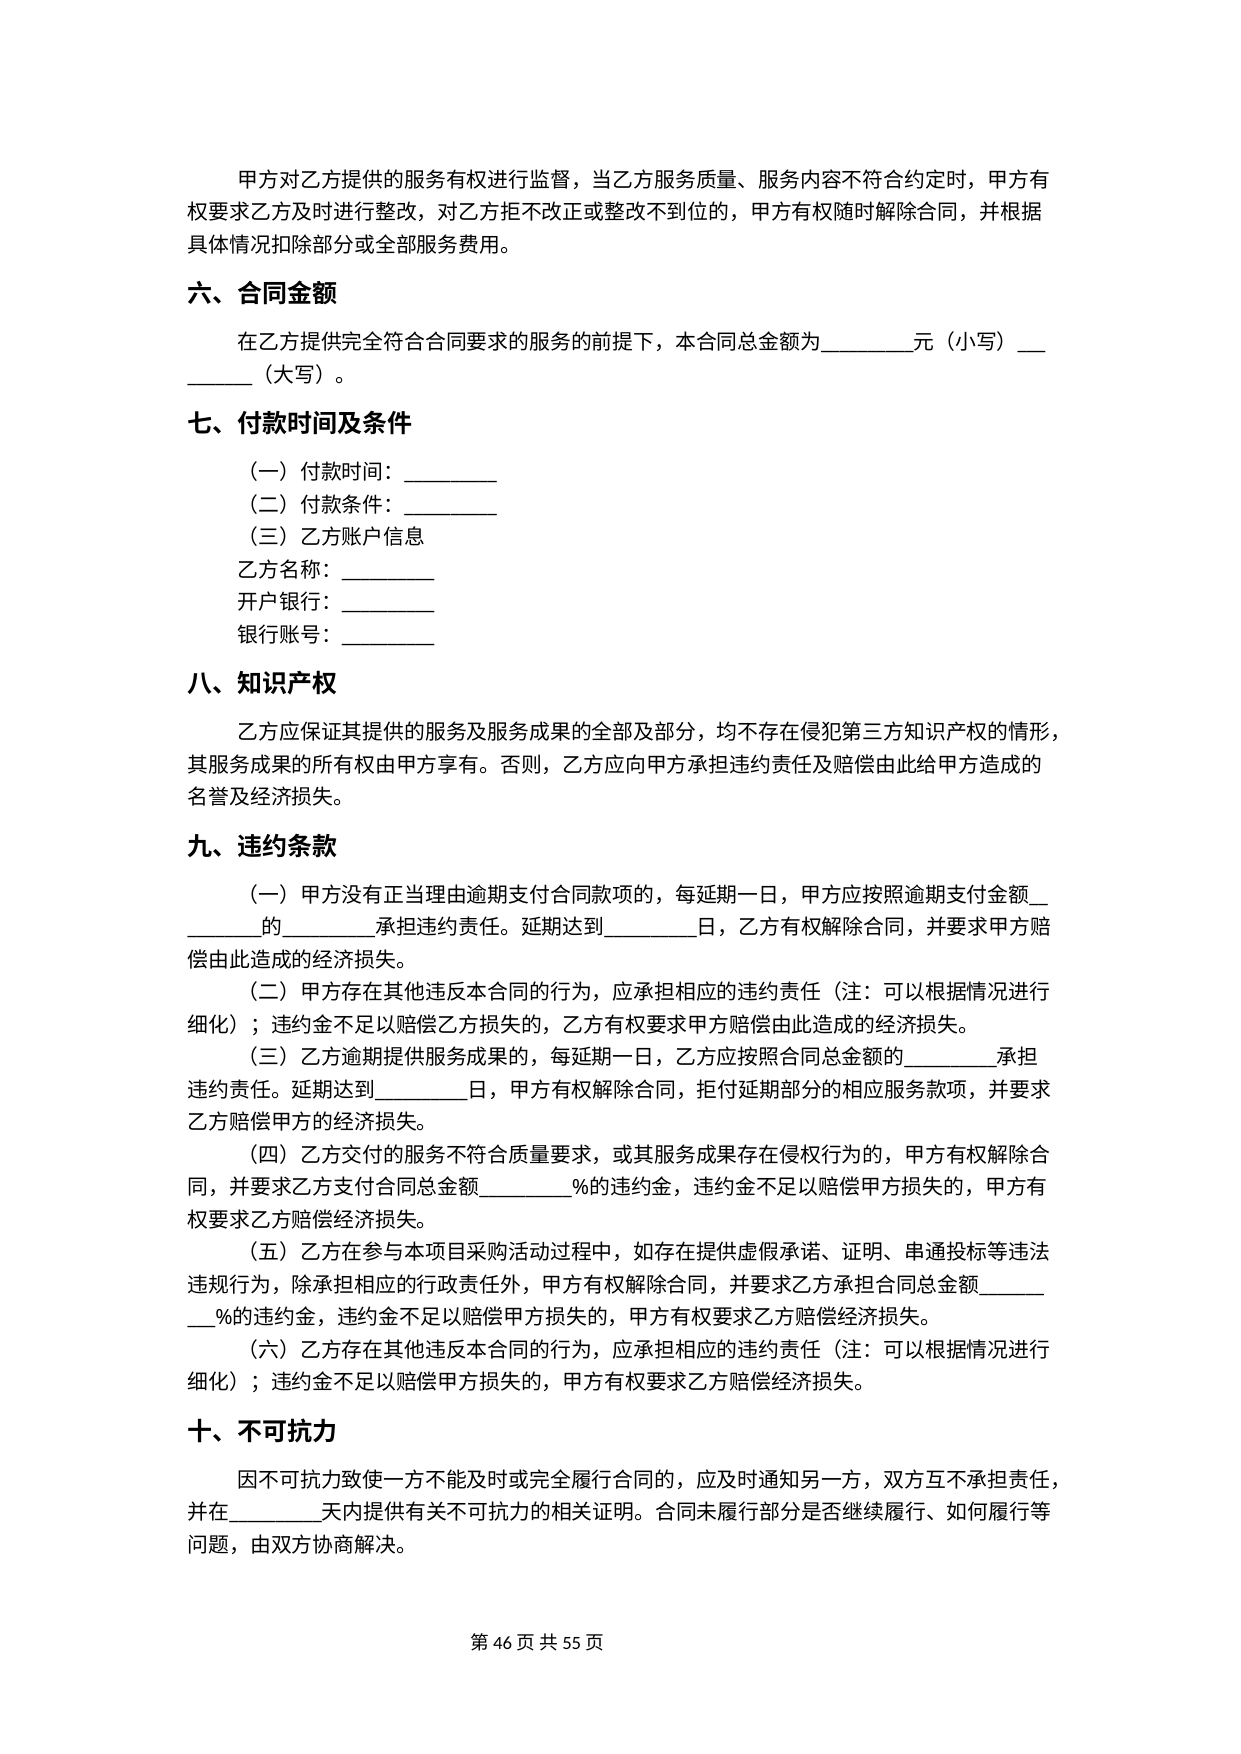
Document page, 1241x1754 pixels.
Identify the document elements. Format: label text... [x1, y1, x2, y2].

text （一）甲方没有正当理由逾期支付合同款项的，每延期一日，甲方应按照逾期支付金额__________的__________承担违约责任。延期达到__________日，乙方有权解除合同，并要求甲方赔偿由此造成的经济损失。 [187, 877, 1053, 974]
text 八、知识产权 [187, 649, 1053, 714]
text （三）乙方账户信息 [187, 519, 1053, 552]
text （三）乙方逾期提供服务成果的，每延期一日，乙方应按照合同总金额的__________承担违约责任。延期达到__________日，甲方有权解除合同，拒付延期部分的相应服务款项，并要求乙方赔偿甲方的经济损失。 [187, 1039, 1053, 1137]
text 甲方对乙方提供的服务有权进行监督，当乙方服务质量、服务内容不符合约定时，甲方有权要求乙方及时进行整改，对乙方拒不改正或整改不到位的，甲方有权随时解除合同，并根据具体情况扣除部分或全部服务费用。 [187, 162, 1053, 259]
text （五）乙方在参与本项目采购活动过程中，如存在提供虚假承诺、证明、串通投标等违法违规行为，除承担相应的行政责任外，甲方有权解除合同，并要求乙方承担合同总金额__________%的违约金，违约金不足以赔偿甲方损失的，甲方有权要求乙方赔偿经济损失。 [187, 1234, 1053, 1332]
text 乙方名称：__________ [187, 552, 1053, 584]
text 开户银行：__________ [187, 584, 1053, 617]
text 乙方应保证其提供的服务及服务成果的全部及部分，均不存在侵犯第三方知识产权的情形，其服务成果的所有权由甲方享有。否则，乙方应向甲方承担违约责任及赔偿由此给甲方造成的名誉及经济损失。 [187, 714, 1053, 812]
text 在乙方提供完全符合合同要求的服务的前提下，本合同总金额为__________元（小写）__________（大写）。 [187, 324, 1053, 389]
text （一）付款时间：__________ [187, 454, 1053, 487]
text （六）乙方存在其他违反本合同的行为，应承担相应的违约责任（注：可以根据情况进行细化）；违约金不足以赔偿甲方损失的，甲方有权要求乙方赔偿经济损失。 [187, 1332, 1053, 1397]
text 因不可抗力致使一方不能及时或完全履行合同的，应及时通知另一方，双方互不承担责任，并在__________天内提供有关不可抗力的相关证明。合同未履行部分是否继续履行、如何履行等问题，由双方协商解决。 [187, 1462, 1053, 1559]
text 九、违约条款 [187, 812, 1053, 877]
text 十、不可抗力 [187, 1397, 1053, 1462]
text 银行账号：__________ [187, 617, 1053, 649]
text 六、合同金额 [187, 259, 1053, 324]
text （四）乙方交付的服务不符合质量要求，或其服务成果存在侵权行为的，甲方有权解除合同，并要求乙方支付合同总金额__________%的违约金，违约金不足以赔偿甲方损失的，甲方有权要求乙方赔偿经济损失。 [187, 1137, 1053, 1234]
text 七、付款时间及条件 [187, 389, 1053, 454]
text （二）付款条件：__________ [187, 487, 1053, 519]
text （二）甲方存在其他违反本合同的行为，应承担相应的违约责任（注：可以根据情况进行细化）；违约金不足以赔偿乙方损失的，乙方有权要求甲方赔偿由此造成的经济损失。 [187, 974, 1053, 1039]
